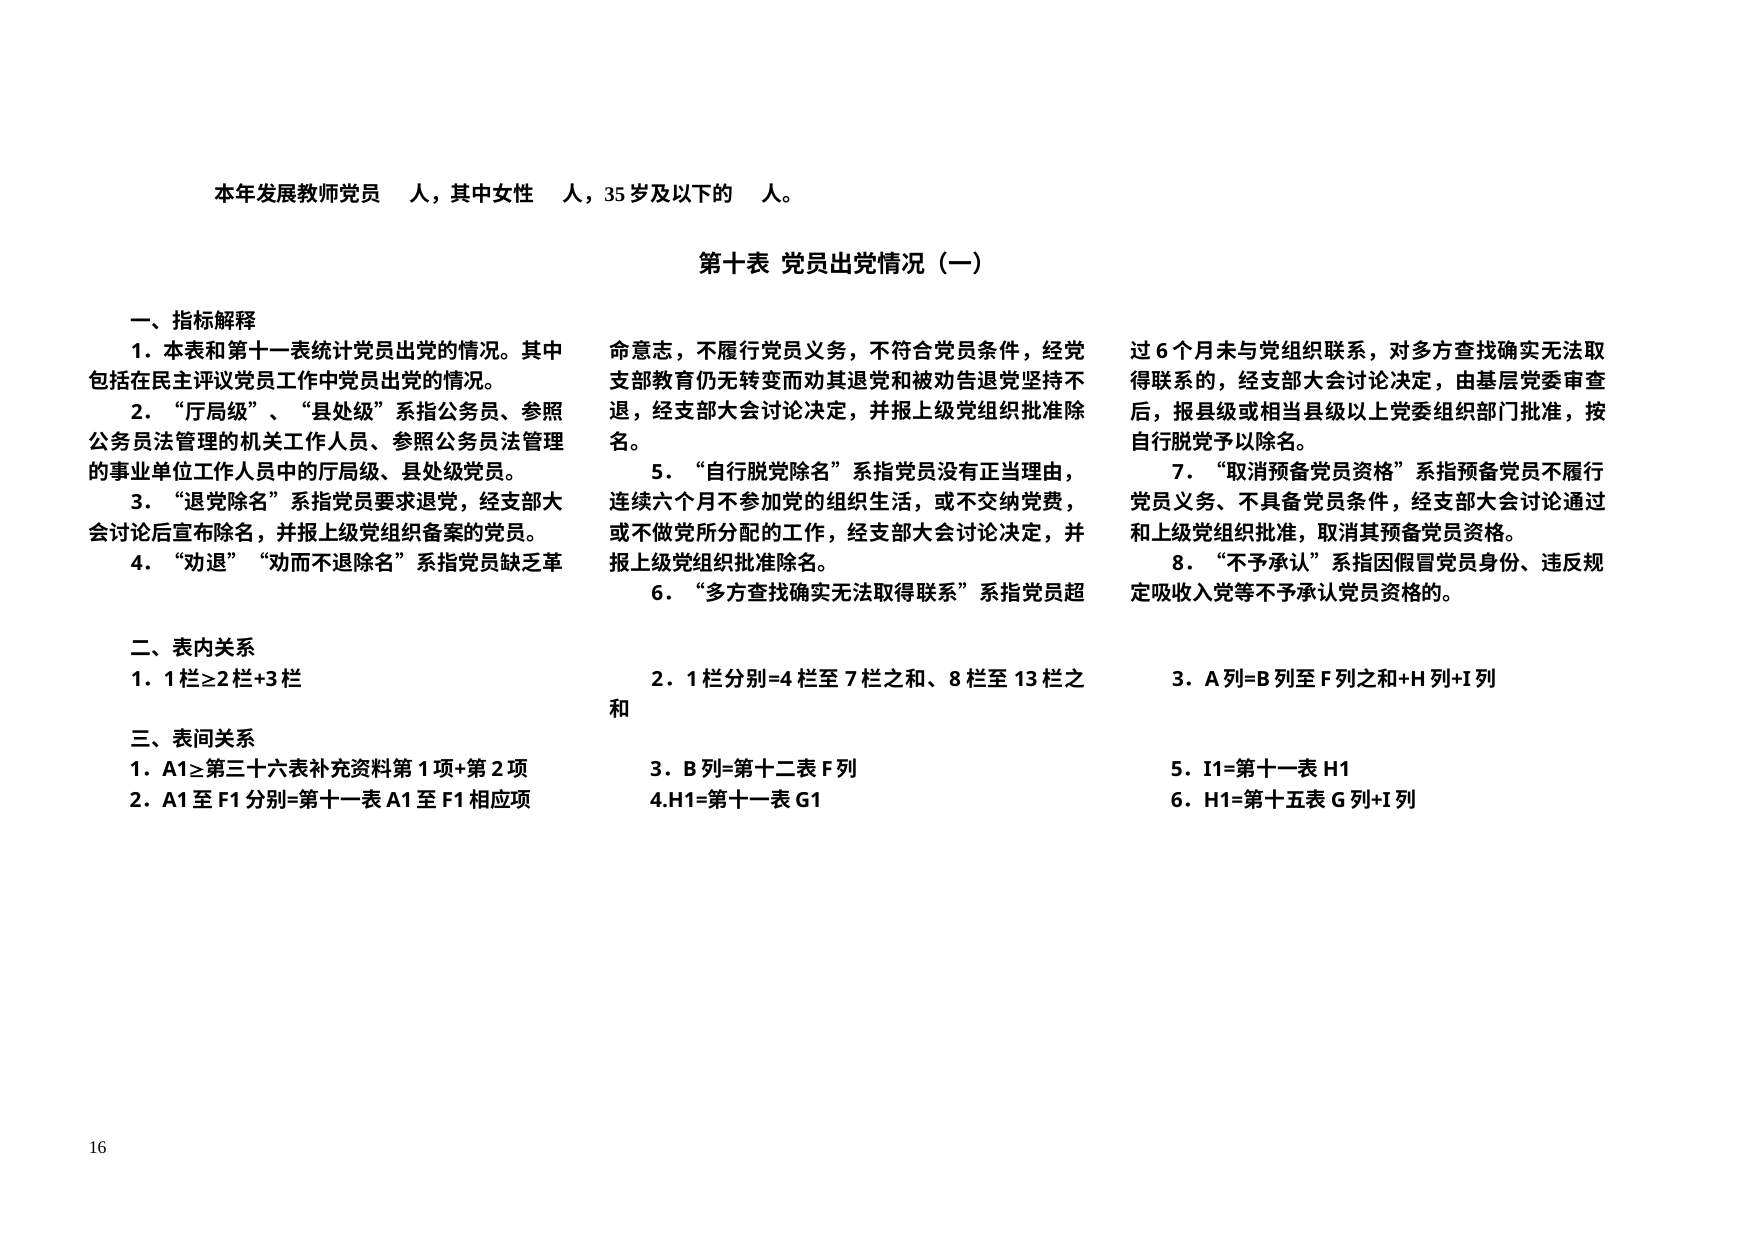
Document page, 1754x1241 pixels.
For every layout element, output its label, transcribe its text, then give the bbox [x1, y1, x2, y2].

text 二、表内关系 [89, 632, 1606, 662]
text 1．1栏2栏+3栏 [89, 662, 565, 692]
text 4．“劝退”“劝而不退除名”系指党员缺乏革命意志，不履行党员义务，不符合党员条件，经党支部教育仍无转变而劝其退党和被劝告退党坚持不退，经支部大会讨论决定，并报上级党组织批准除名。 [89, 546, 565, 576]
text 5．I1=第十一表H1 [1130, 752, 1606, 783]
text 第十表 党员出党情况（一） [89, 244, 1606, 279]
text 三、表间关系 [89, 722, 565, 752]
text 6．“多方查找确实无法取得联系”系指党员超过6个月未与党组织联系，对多方查找确实无法取得联系的，经支部大会讨论决定，由基层党委审查后，报县级或相当县级以上党委组织部门批准，按自行脱党予以除名。 [609, 576, 1086, 606]
text 3．B列=第十二表F列 [609, 752, 1086, 783]
text 3．A列=B列至F列之和+H列+I列 [1130, 662, 1606, 692]
text 2．1栏分别=4栏至7栏之和、8栏至13栏之和 [609, 662, 1086, 722]
text 6．“多方查找确实无法取得联系”系指党员超过6个月未与党组织联系，对多方查找确实无法取得联系的，经支部大会讨论决定，由基层党委审查后，报县级或相当县级以上党委组织部门批准，按自行脱党予以除名。 [1130, 334, 1606, 455]
text 5．“自行脱党除名”系指党员没有正当理由，连续六个月不参加党的组织生活，或不交纳党费，或不做党所分配的工作，经支部大会讨论决定，并报上级党组织批准除名。 [609, 455, 1086, 576]
text 8．“不予承认”系指因假冒党员身份、违反规定吸收入党等不予承认党员资格的。 [1130, 546, 1606, 607]
text 7．“取消预备党员资格”系指预备党员不履行党员义务、不具备党员条件，经支部大会讨论通过和上级党组织批准，取消其预备党员资格。 [1130, 455, 1606, 546]
text 4．“劝退”“劝而不退除名”系指党员缺乏革命意志，不履行党员义务，不符合党员条件，经党支部教育仍无转变而劝其退党和被劝告退党坚持不退，经支部大会讨论决定，并报上级党组织批准除名。 [609, 334, 1086, 455]
text 3．“退党除名”系指党员要求退党，经支部大会讨论后宣布除名，并报上级党组织备案的党员。 [89, 486, 565, 546]
text 一、指标解释 [89, 304, 1606, 334]
text 6．H1=第十五表G列+I列 [1130, 783, 1606, 813]
text 2．“厅局级”、“县处级”系指公务员、参照公务员法管理的机关工作人员、参照公务员法管理的事业单位工作人员中的厅局级、县处级党员。 [89, 395, 565, 486]
text 2．A1至F1分别=第十一表A1至F1相应项 [89, 783, 565, 813]
text 4.H1=第十一表G1 [609, 783, 1086, 813]
text 1．本表和第十一表统计党员出党的情况。其中包括在民主评议党员工作中党员出党的情况。 [89, 334, 565, 395]
text 本年发展教师党员 人，其中女性 人，35岁及以下的 人。 [89, 177, 1606, 207]
text 1．A1第三十六表补充资料第1项+第2项 [89, 752, 565, 783]
